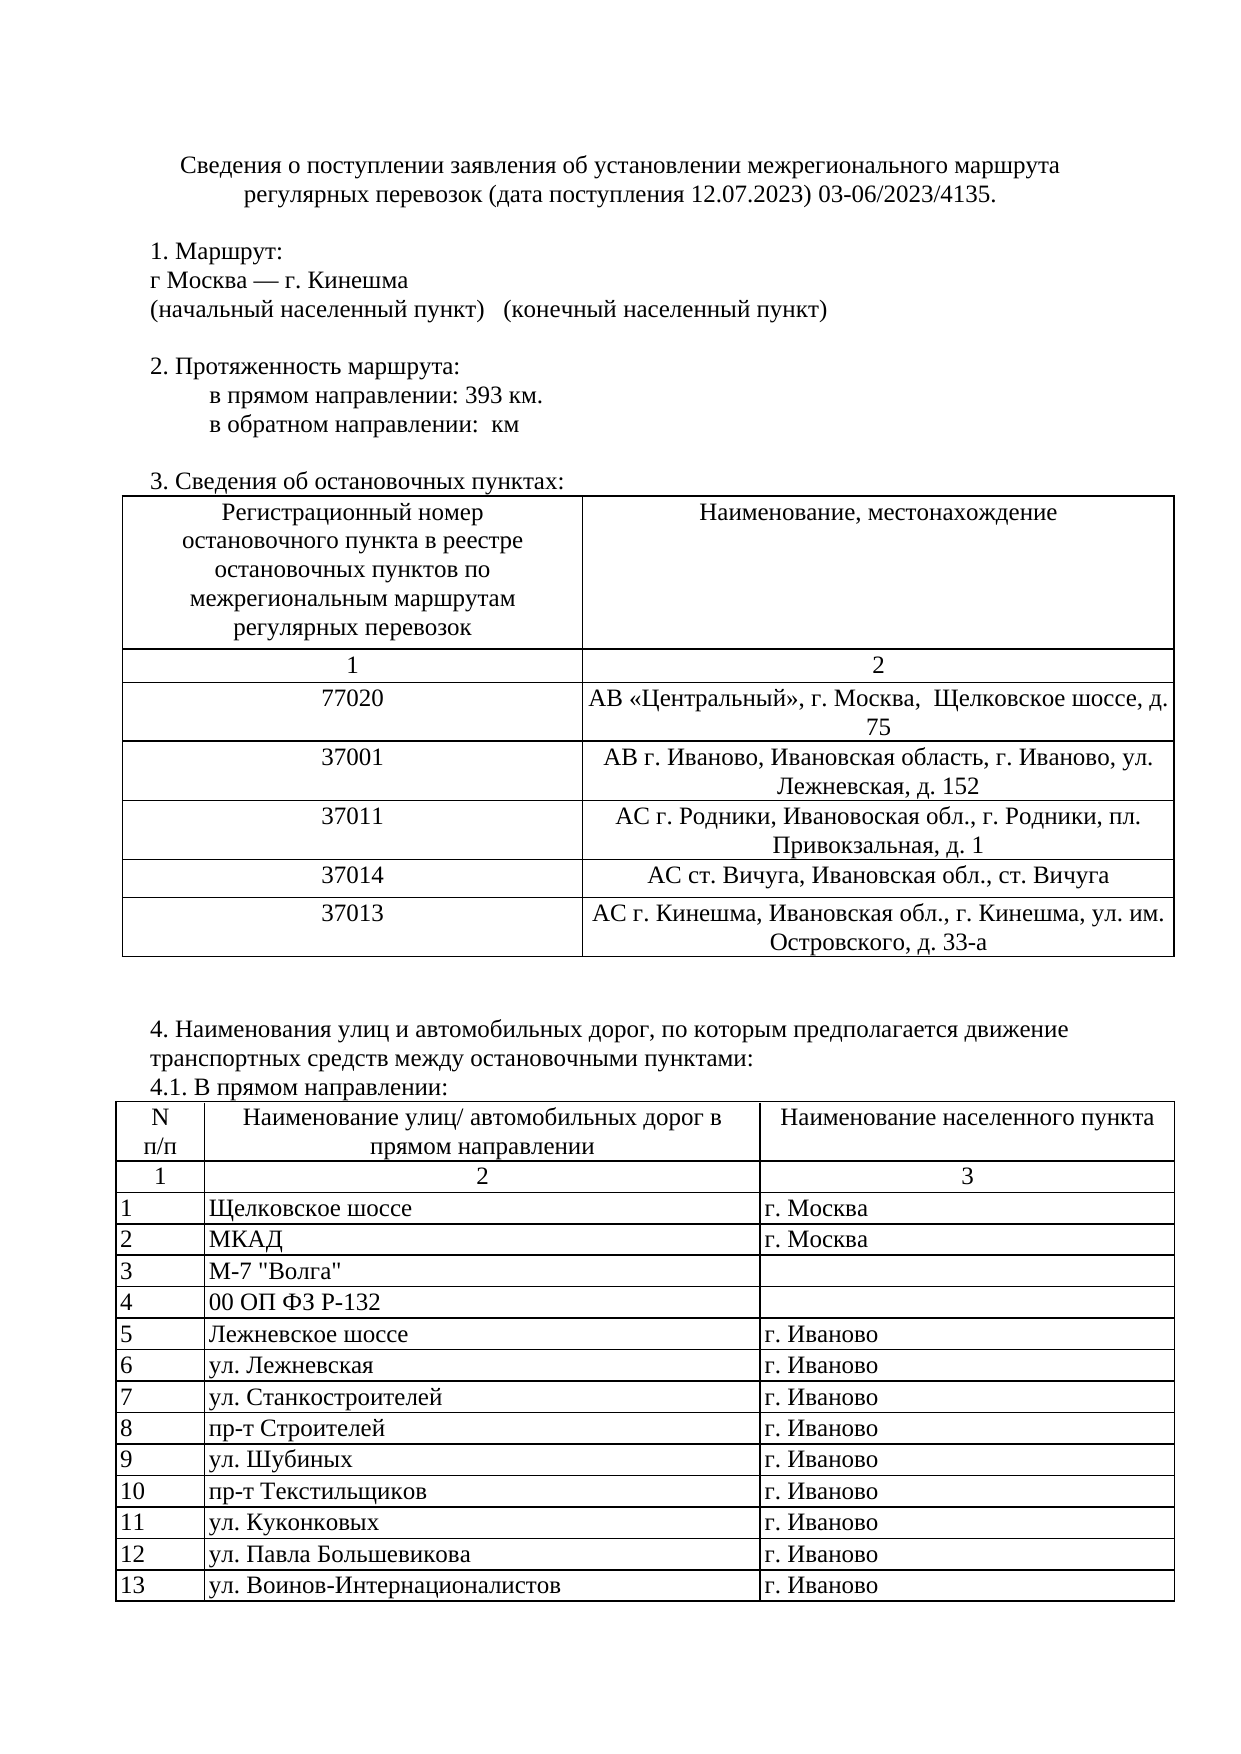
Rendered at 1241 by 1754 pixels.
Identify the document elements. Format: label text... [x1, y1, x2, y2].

table_cell 11 [117, 1508, 204, 1537]
table_cell г. Иваново [761, 1508, 1174, 1537]
table_cell 6 [117, 1350, 204, 1380]
table_cell г. Москва [761, 1225, 1174, 1254]
table_cell г. Иваново [761, 1476, 1174, 1506]
table_cell Щелковское шоссе [205, 1193, 759, 1223]
table_cell М-7 "Волга" [205, 1256, 759, 1286]
table_cell ул. Куконковых [205, 1508, 759, 1537]
table_cell ул. Павла Большевикова [205, 1539, 759, 1569]
text г Москва — г. Кинешма [150, 265, 1090, 294]
table_cell АВ г. Иваново, Ивановская область, г. Иваново, ул. Лежневская, д. 152 [583, 742, 1173, 799]
table_cell 3 [761, 1162, 1174, 1191]
table_cell АС г. Кинешма, Ивановская обл., г. Кинешма, ул. им. Островского, д. 33-а [583, 898, 1173, 956]
table_cell пр-т Текстильщиков [205, 1476, 759, 1506]
table_cell пр-т Строителей [205, 1413, 759, 1443]
text в прямом направлении: 393 км. [150, 380, 1090, 409]
text 3. Сведения об остановочных пунктах: [150, 466, 1090, 495]
table_cell 00 ОП ФЗ Р-132 [205, 1287, 759, 1317]
table_cell 37001 [123, 742, 582, 799]
table_cell 5 [117, 1319, 204, 1349]
table_cell 77020 [123, 683, 582, 740]
table_cell 37013 [123, 898, 582, 956]
table_cell г. Иваново [761, 1413, 1174, 1443]
table_cell г. Иваново [761, 1382, 1174, 1412]
table_cell 1 [117, 1162, 204, 1191]
table_cell ул. Лежневская [205, 1350, 759, 1380]
table_cell 2 [583, 650, 1173, 681]
table_cell 3 [117, 1256, 204, 1286]
table_cell г. Иваново [761, 1350, 1174, 1380]
table_header N п/п [117, 1102, 204, 1160]
text в обратном направлении: км [150, 409, 1090, 437]
table_cell ул. Шубиных [205, 1445, 759, 1474]
table_cell 2 [117, 1225, 204, 1254]
table_cell 7 [117, 1382, 204, 1412]
table_header Наименование улиц/ автомобильных дорог в прямом направлении [205, 1102, 760, 1160]
table_cell 37011 [123, 801, 582, 858]
text Сведения о поступлении заявления об установлении межрегионального маршрута регулярных перевозок (дата поступления 12.07.2023) 03-06/2023/4135. [150, 150, 1090, 207]
table_cell МКАД [205, 1225, 759, 1254]
table_cell 12 [117, 1539, 204, 1569]
table_cell 2 [205, 1162, 759, 1191]
table_cell г. Иваново [761, 1539, 1174, 1569]
table_cell [761, 1256, 1174, 1286]
table_cell 4 [117, 1287, 204, 1317]
table_header Наименование населенного пункта [761, 1102, 1174, 1160]
table_cell г. Иваново [761, 1445, 1174, 1474]
table_cell Лежневское шоссе [205, 1319, 759, 1349]
table_cell 10 [117, 1476, 204, 1506]
text (начальный населенный пункт) (конечный населенный пункт) [150, 294, 1090, 322]
table_cell 37014 [123, 860, 582, 896]
table_cell г. Иваново [761, 1319, 1174, 1349]
table_cell [761, 1287, 1174, 1317]
table_cell г. Москва [761, 1193, 1174, 1223]
table_header Наименование, местонахождение [583, 497, 1173, 648]
table_header Регистрационный номер остановочного пункта в реестре остановочных пунктов по межрегиональным маршрутам регулярных перевозок [123, 497, 582, 648]
table_cell 13 [117, 1571, 204, 1600]
table_cell 8 [117, 1413, 204, 1443]
text 2. Протяженность маршрута: [150, 351, 1090, 380]
table_cell 1 [123, 650, 582, 681]
table_cell ул. Воинов-Интернационалистов [205, 1571, 759, 1600]
text 4. Наименования улиц и автомобильных дорог, по которым предполагается движение транспортных средств между остановочными пунктами: [150, 1014, 1090, 1072]
text 1. Маршрут: [150, 236, 1090, 265]
table_cell 9 [117, 1445, 204, 1474]
table_cell г. Иваново [761, 1571, 1174, 1600]
table_cell АС г. Родники, Ивановоская обл., г. Родники, пл. Привокзальная, д. 1 [583, 801, 1173, 858]
table_cell 1 [117, 1193, 204, 1223]
table_cell АС ст. Вичуга, Ивановская обл., ст. Вичуга [583, 860, 1173, 896]
text 4.1. В прямом направлении: [150, 1072, 1090, 1101]
table_cell АВ «Центральный», г. Москва, Щелковское шоссе, д. 75 [583, 683, 1173, 740]
table_cell ул. Станкостроителей [205, 1382, 759, 1412]
